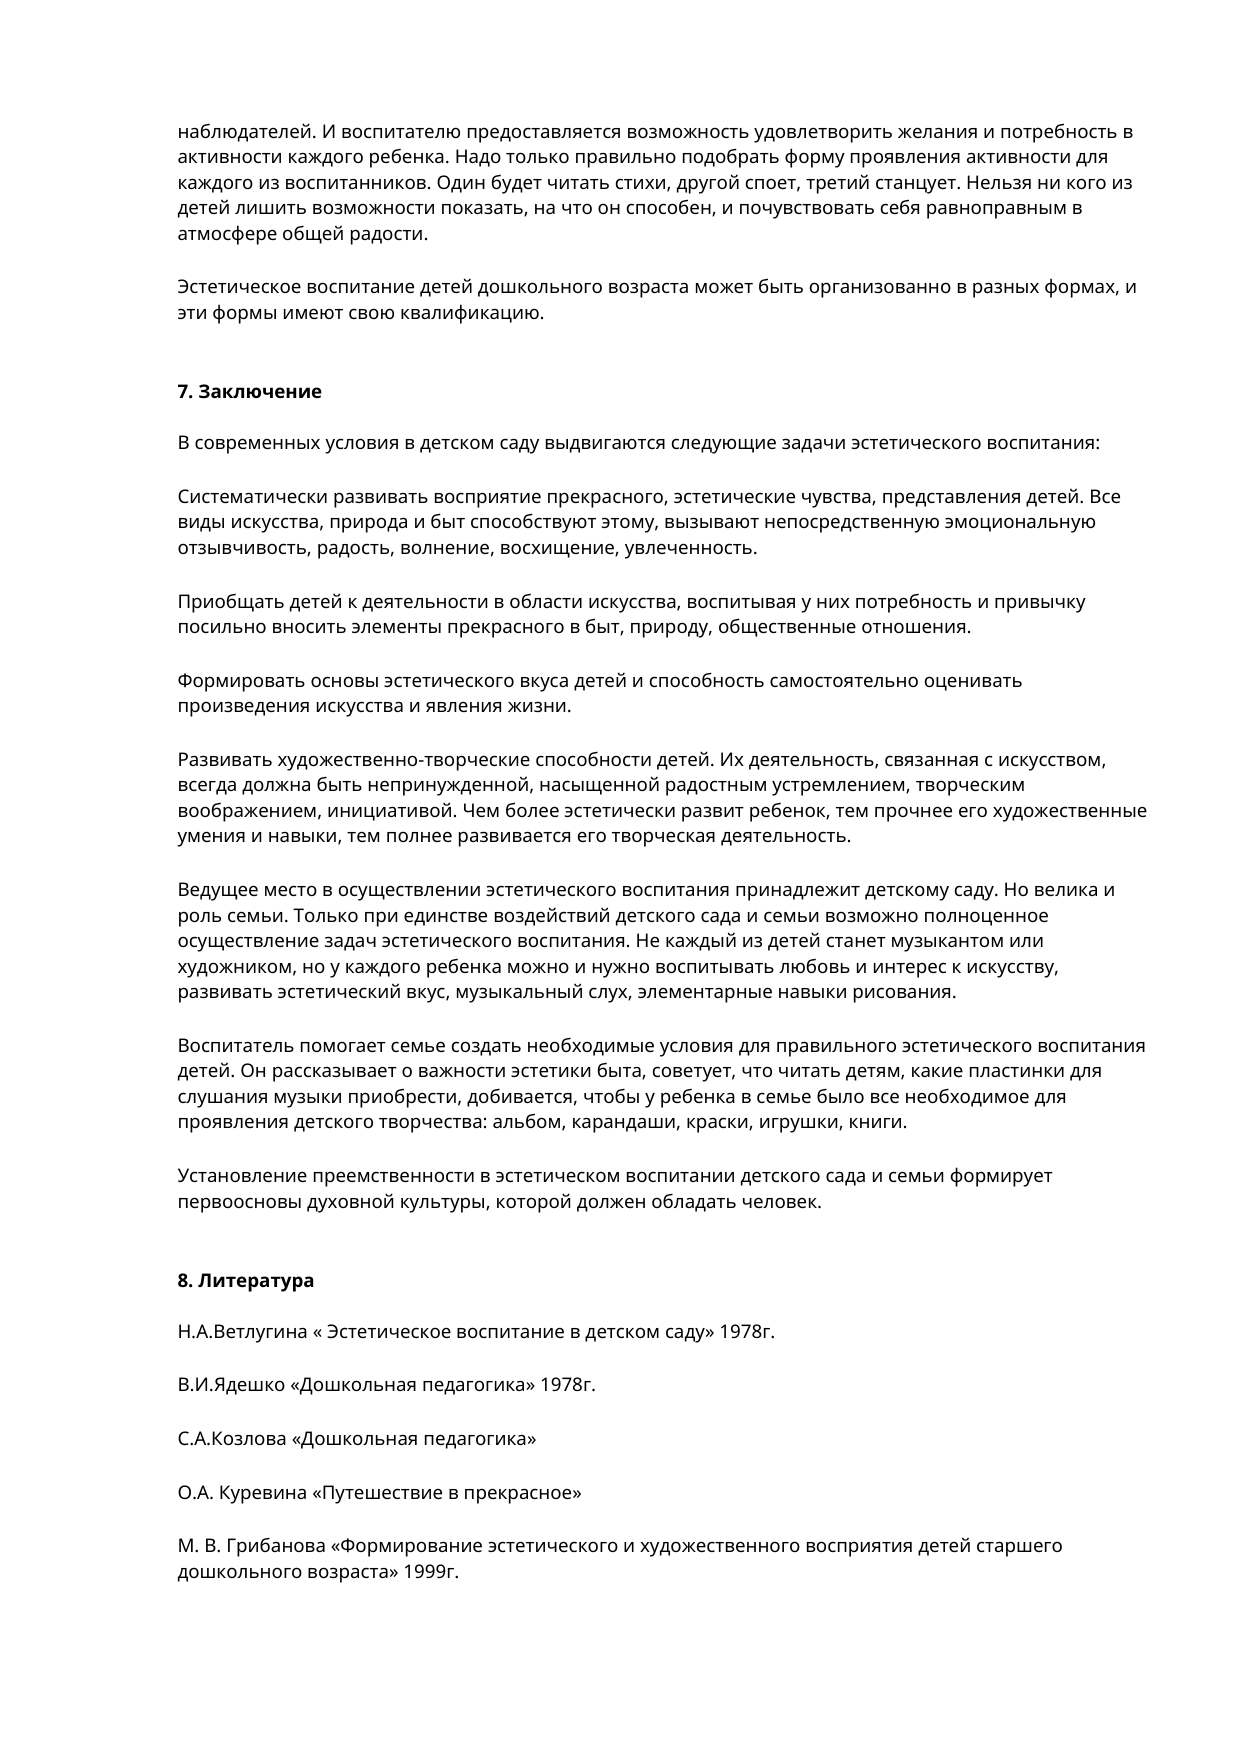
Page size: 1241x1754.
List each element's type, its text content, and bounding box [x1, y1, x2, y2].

text Ведущее место в осуществлении эстетического воспитания принадлежит детскому саду. Но велика и роль семьи. Только при единстве воздействий детского сада и семьи возможно полноценное осуществление задач эстетического воспитания. Не каждый из детей станет музыкантом или художником, но у каждого ребенка можно и нужно воспитывать любовь и интерес к искусству, развивать эстетический вкус, музыкальный слух, элементарные навыки рисования. [177, 876, 1152, 1004]
text Приобщать детей к деятельности в области искусства, воспитывая у них потребность и привычку посильно вносить элементы прекрасного в быт, природу, общественные отношения. [177, 588, 1152, 639]
text Установление преемственности в эстетическом воспитании детского сада и семьи формирует первоосновы духовной культуры, которой должен обладать человек. [177, 1162, 1152, 1213]
text С.А.Козлова «Дошкольная педагогика» [177, 1425, 1152, 1451]
text 8. Литература [177, 1267, 1152, 1293]
text Эстетическое воспитание детей дошкольного возраста может быть организованно в разных формах, и эти формы имеют свою квалификацию. [177, 274, 1152, 325]
text О.А. Куревина «Путешествие в прекрасное» [177, 1479, 1152, 1504]
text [177, 118, 1152, 246]
text Н.А.Ветлугина « Эстетическое воспитание в детском саду» 1978г. [177, 1318, 1152, 1344]
text Систематически развивать восприятие прекрасного, эстетические чувства, представления детей. Все виды искусства, природа и быт способствуют этому, вызывают непосредственную эмоциональную отзывчивость, радость, волнение, восхищение, увлеченность. [177, 483, 1152, 560]
text Воспитатель помогает семье создать необходимые условия для правильного эстетического воспитания детей. Он рассказывает о важности эстетики быта, советует, что читать детям, какие пластинки для слушания музыки приобрести, добивается, чтобы у ребенка в семье было все необходимое для проявления детского творчества: альбом, карандаши, краски, игрушки, книги. [177, 1032, 1152, 1134]
text Формировать основы эстетического вкуса детей и способность самостоятельно оценивать произведения искусства и явления жизни. [177, 667, 1152, 718]
text 7. Заключение [177, 378, 1152, 404]
text М. В. Грибанова «Формирование эстетического и художественного восприятия детей старшего дошкольного возраста» 1999г. [177, 1533, 1152, 1584]
text В современных условия в детском саду выдвигаются следующие задачи эстетического воспитания: [177, 429, 1152, 455]
text В.И.Ядешко «Дошкольная педагогика» 1978г. [177, 1372, 1152, 1397]
text Развивать художественно-творческие способности детей. Их деятельность, связанная с искусством, всегда должна быть непринужденной, насыщенной радостным устремлением, творческим воображением, инициативой. Чем более эстетически развит ребенок, тем прочнее его художественные умения и навыки, тем полнее развивается его творческая деятельность. [177, 746, 1152, 848]
